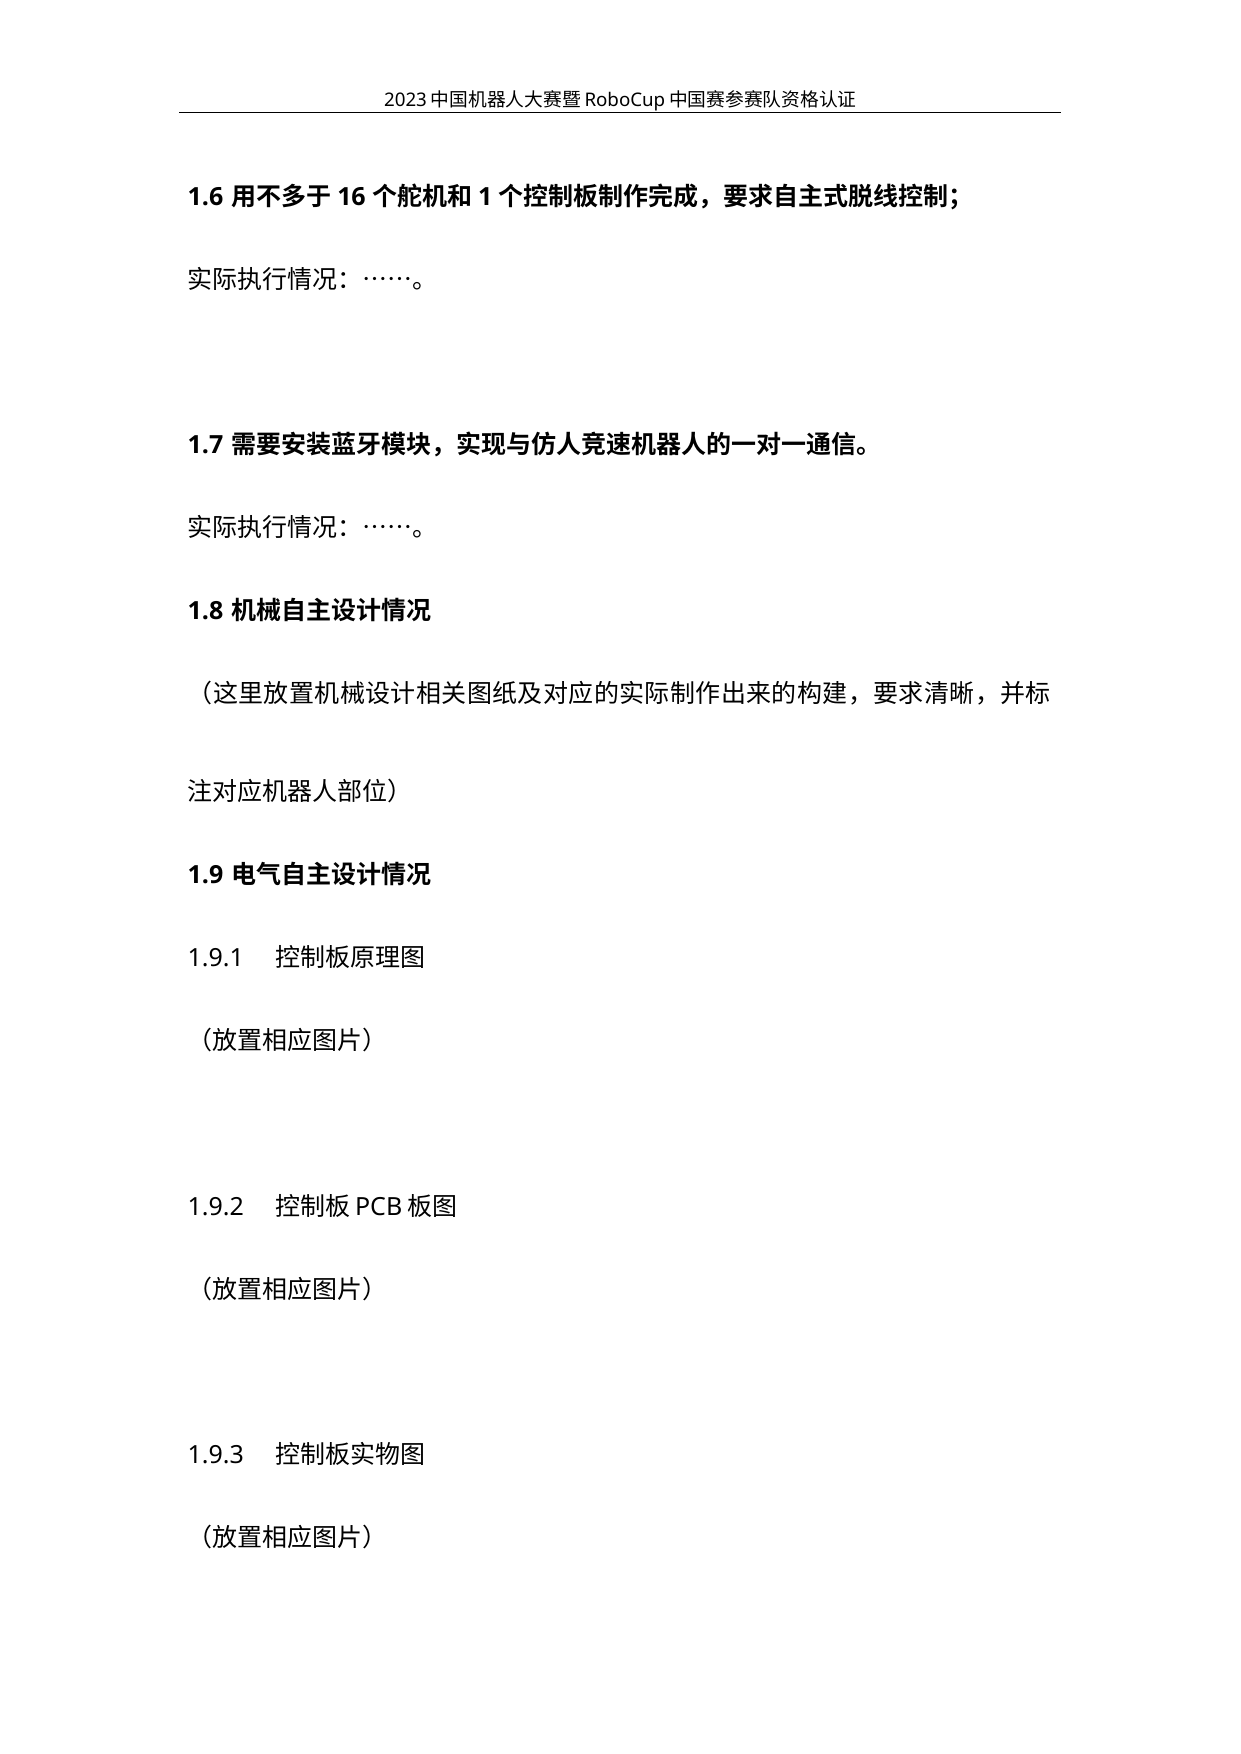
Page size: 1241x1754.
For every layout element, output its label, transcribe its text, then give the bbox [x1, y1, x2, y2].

text 1.6 用不多于 16 个舵机和 1 个控制板制作完成，要求自主式脱线控制； [187, 162, 1053, 227]
text （这里放置机械设计相关图纸及对应的实际制作出来的构建，要求清晰，并标注对应机器人部位） [187, 659, 1053, 822]
text （放置相应图片） [187, 1255, 1053, 1320]
text （放置相应图片） [187, 1503, 1053, 1568]
text 实际执行情况：……。 [187, 245, 1053, 310]
text 1.7 需要安装蓝牙模块，实现与仿人竞速机器人的一对一通信。 [187, 410, 1053, 475]
text 1.8 机械自主设计情况 [187, 576, 1053, 641]
text 实际执行情况：……。 [187, 493, 1053, 558]
text （放置相应图片） [187, 1006, 1053, 1071]
text 1.9 电气自主设计情况 [187, 840, 1053, 905]
text 1.9.2 控制板PCB板图 [187, 1172, 1053, 1237]
text 1.9.1 控制板原理图 [187, 923, 1053, 988]
text 1.9.3 控制板实物图 [187, 1420, 1053, 1485]
